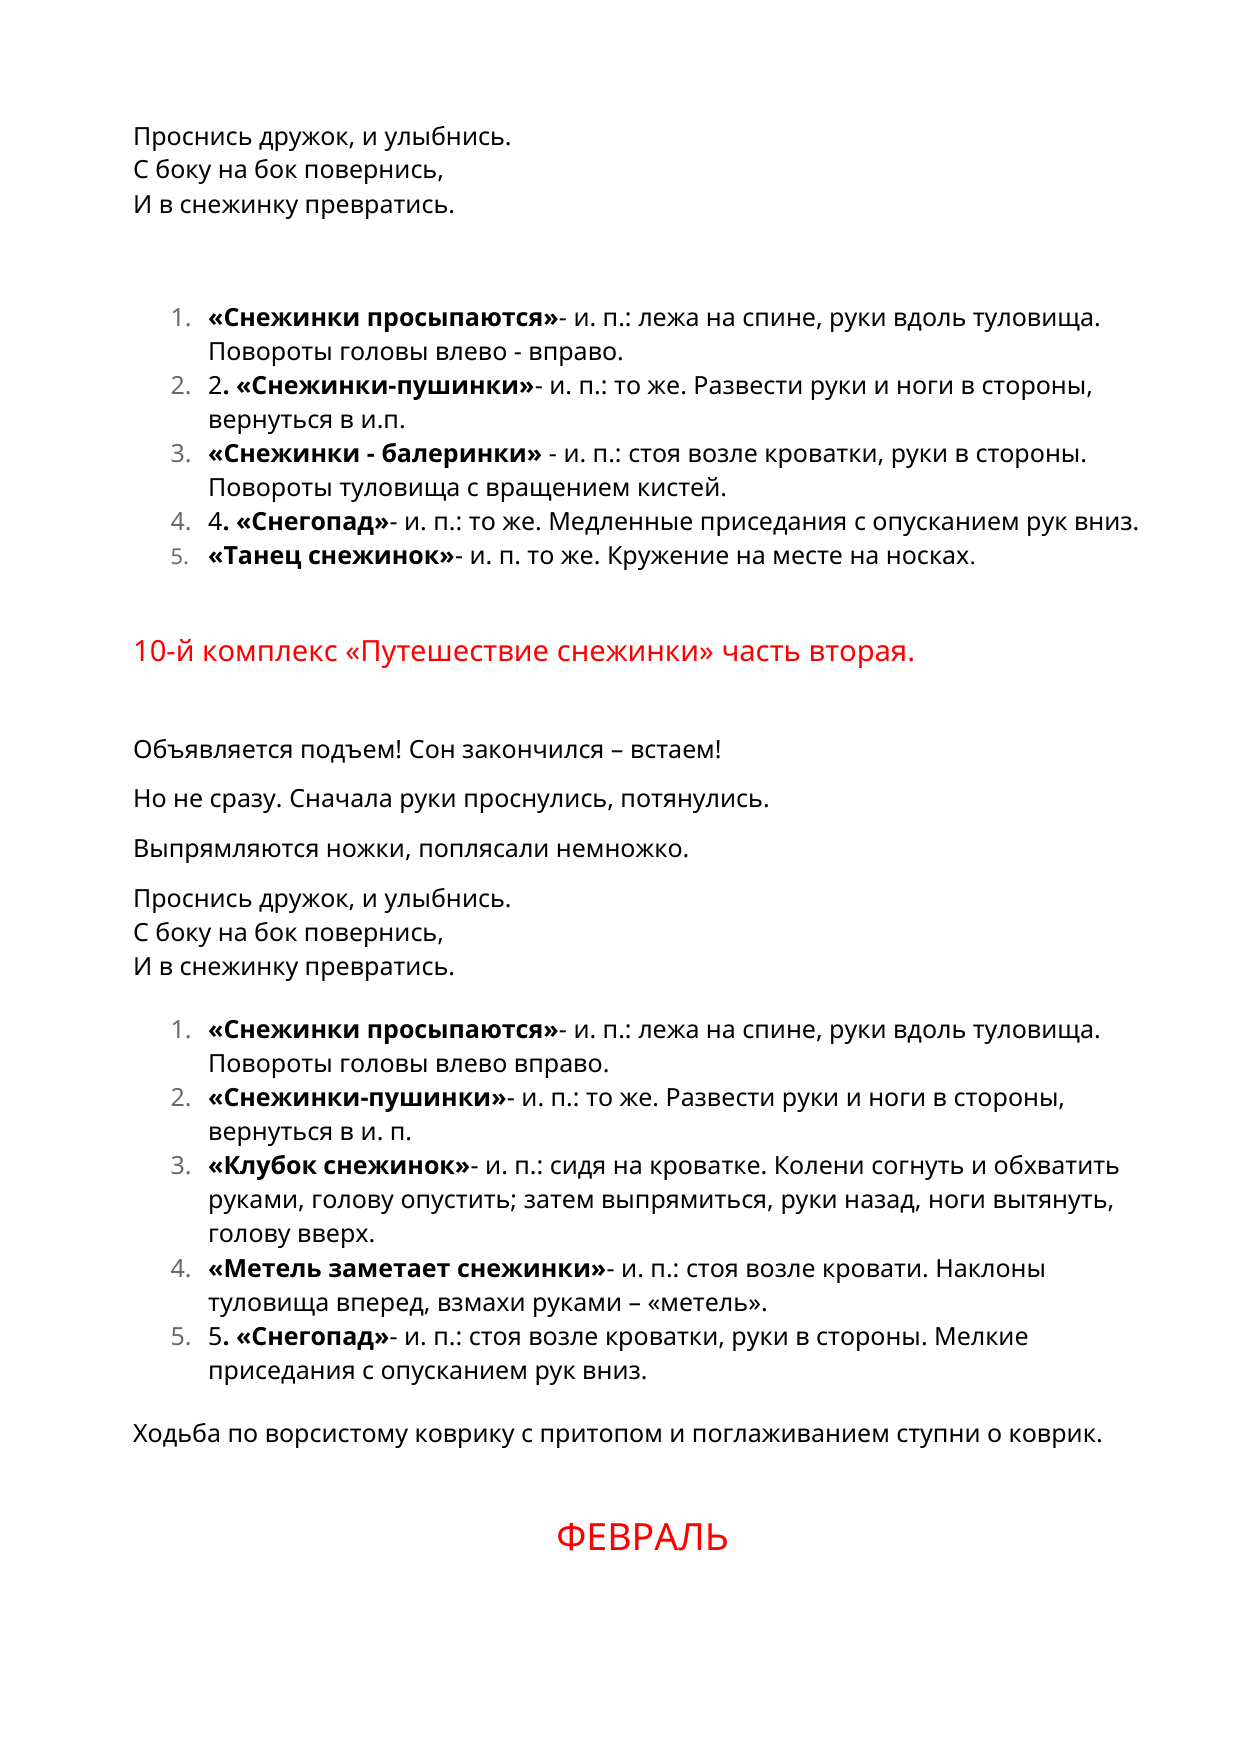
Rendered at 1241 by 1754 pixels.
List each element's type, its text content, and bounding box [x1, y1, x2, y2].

text Но не сразу. Сначала руки проснулись, потянулись. [133, 781, 1152, 815]
text Проснись дружок, и улыбнись. С боку на бок повернись, И в снежинку превратись. [133, 880, 1152, 983]
list «Метель заметает снежинки»- и. п.: стоя возле кровати. Наклоны туловища вперед, взмахи руками – «метель». [170, 1250, 1152, 1318]
list «Снежинки просыпаются»- и. п.: лежа на спине, руки вдоль туловища. Повороты головы влево вправо. [170, 1012, 1152, 1080]
list «Снежинки - балеринки» - и. п.: стоя возле кроватки, руки в стороны. Повороты туловища с вращением кистей. [170, 435, 1152, 503]
text Ходьба по ворсистому коврику с притопом и поглаживанием ступни о коврик. [133, 1416, 1152, 1450]
list «Танец снежинок»- и. п. то же. Кружение на месте на носках. [170, 538, 1152, 572]
list 2. «Снежинки-пушинки»- и. п.: то же. Развести руки и ноги в стороны, вернуться в и.п. [170, 367, 1152, 435]
list «Снежинки просыпаются»- и. п.: лежа на спине, руки вдоль туловища. Повороты головы влево - вправо. [170, 299, 1152, 367]
list «Клубок снежинок»- и. п.: сидя на кроватке. Колени согнуть и обхватить руками, голову опустить; затем выпрямиться, руки назад, ноги вытянуть, голову вверх. [170, 1148, 1152, 1250]
text Выпрямляются ножки, поплясали немножко. [133, 831, 1152, 865]
text 10-й комплекс «Путешествие снежинки» часть вторая. [133, 601, 1152, 670]
text Объявляется подъем! Сон закончился – встаем! [133, 731, 1152, 765]
text Проснись дружок, и улыбнись. С боку на бок повернись, И в снежинку превратись. [133, 118, 1152, 220]
list «Снежинки-пушинки»- и. п.: то же. Развести руки и ноги в стороны, вернуться в и. п. [170, 1080, 1152, 1148]
list 5. «Снегопад»- и. п.: стоя возле кроватки, руки в стороны. Мелкие приседания с опусканием рук вниз. [170, 1318, 1152, 1386]
list 4. «Снегопад»- и. п.: то же. Медленные приседания с опусканием рук вниз. [170, 503, 1152, 538]
text ФЕВРАЛЬ [133, 1511, 1152, 1562]
